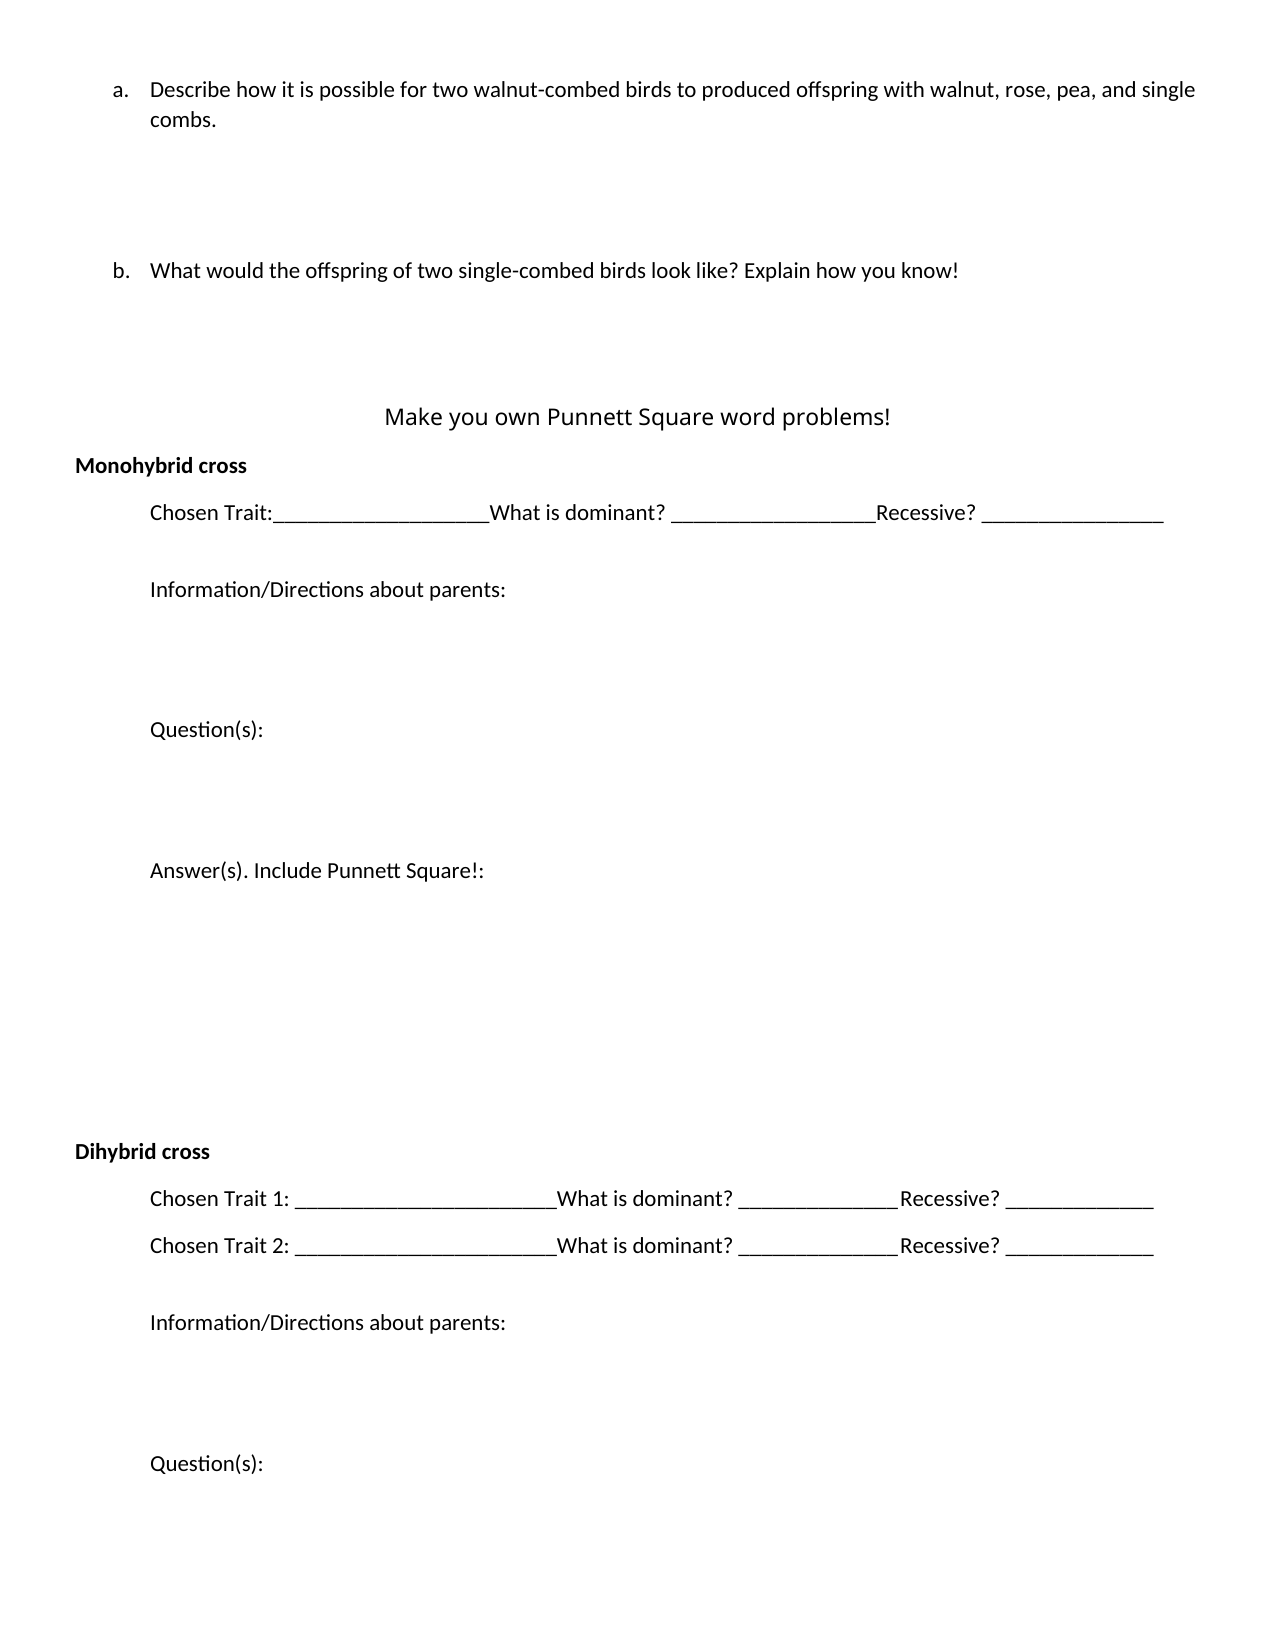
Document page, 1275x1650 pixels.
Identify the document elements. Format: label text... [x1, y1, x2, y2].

text Monohybrid cross [75, 451, 1200, 479]
list Describe how it is possible for two walnut-combed birds to produced offspring with walnut, rose, pea, and single combs. [112, 75, 1200, 133]
text Question(s): [75, 1449, 1200, 1477]
text Chosen Trait:___________________What is dominant? __________________Recessive? ________________ [75, 498, 1200, 556]
text Chosen Trait 1: _______________________What is dominant? ______________ Recessive? _____________ [75, 1184, 1200, 1212]
text Answer(s). Include Punnett Square!: [75, 856, 1200, 884]
list What would the offspring of two single-combed birds look like? Explain how you know! [112, 256, 1200, 284]
text Dihybrid cross [75, 1137, 1200, 1165]
text Make you own Punnett Square word problems! [75, 400, 1200, 432]
text Information/Directions about parents: [75, 1308, 1200, 1336]
text Question(s): [75, 715, 1200, 743]
text Information/Directions about parents: [75, 575, 1200, 603]
text Chosen Trait 2: _______________________What is dominant? ______________ Recessive? _____________ [75, 1231, 1200, 1289]
